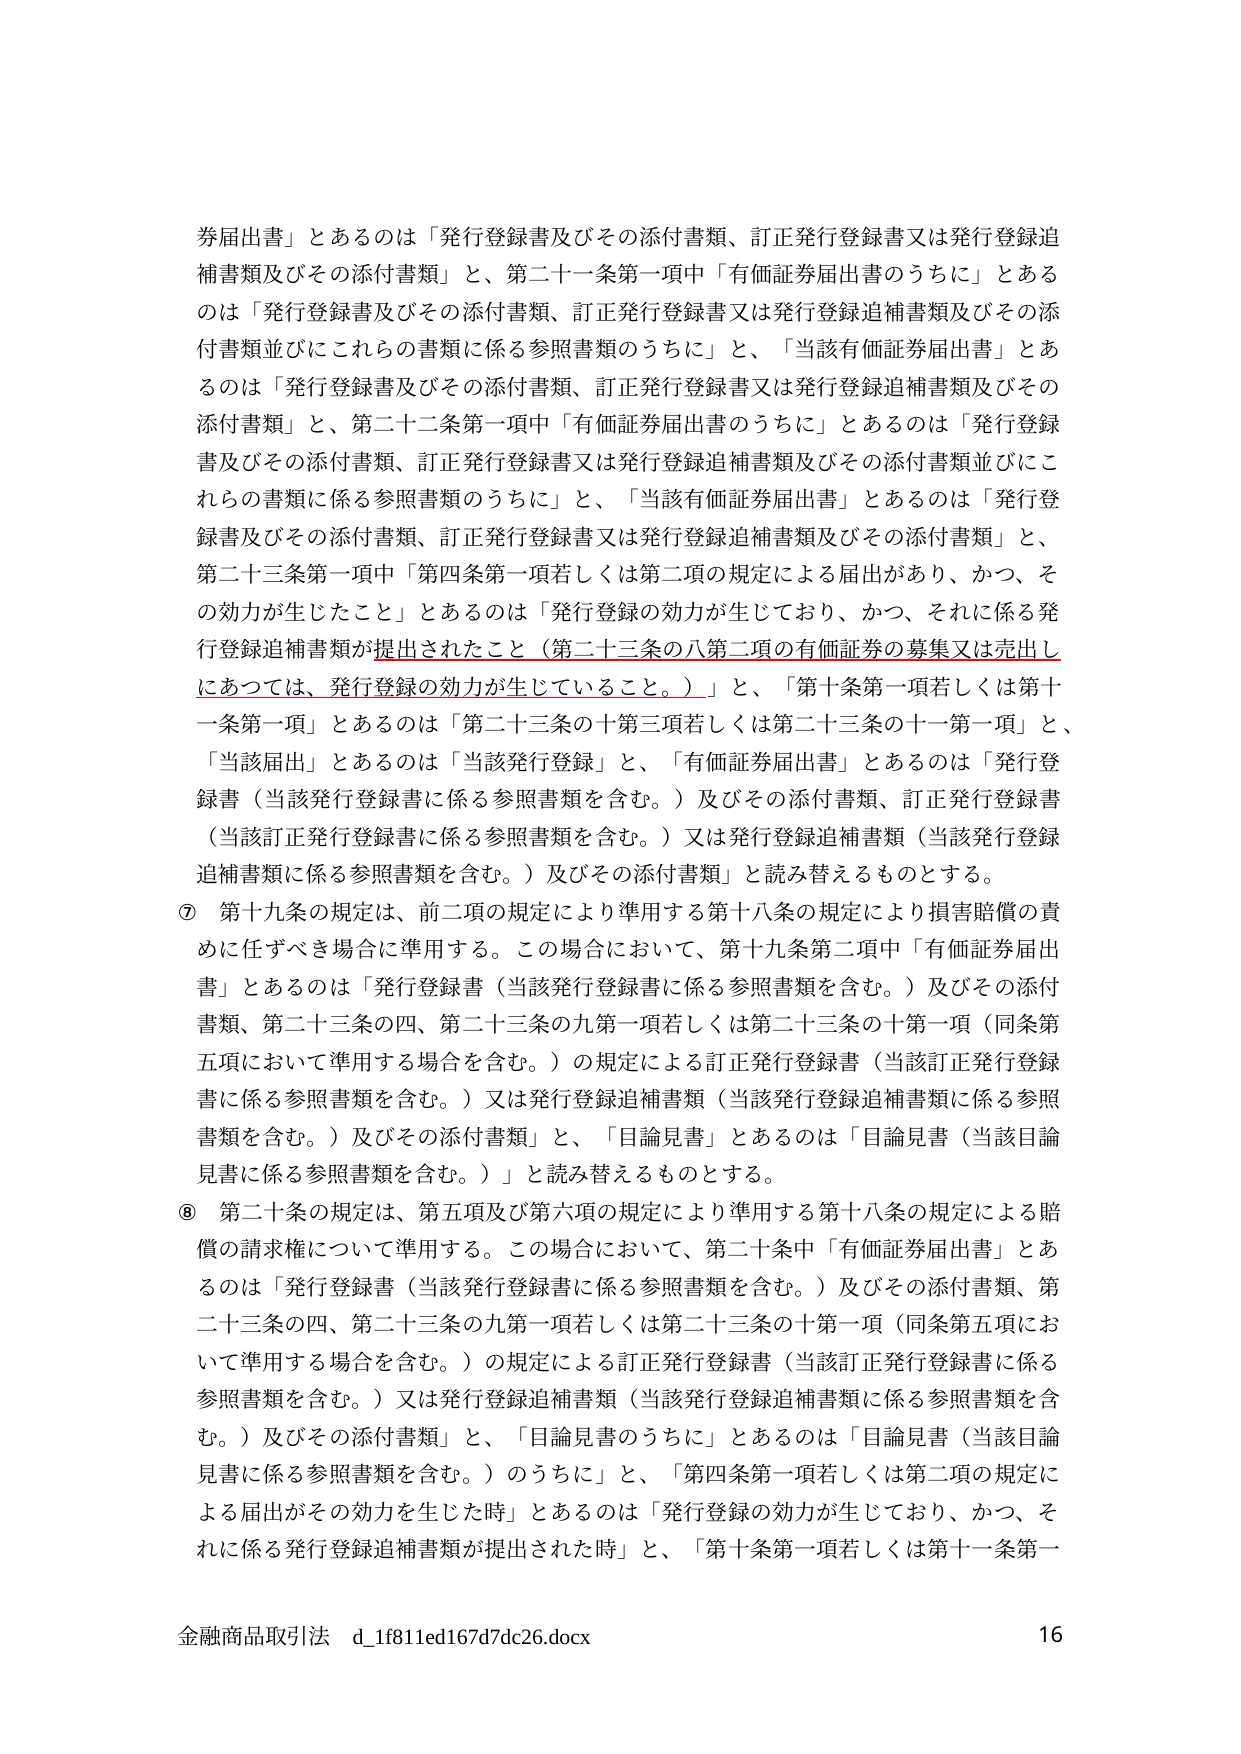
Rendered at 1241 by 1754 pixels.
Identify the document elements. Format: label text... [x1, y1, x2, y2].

text ⑦ 第十九条の規定は、前二項の規定により準用する第十八条の規定により損害賠償の責めに任ずべき場合に準用する。この場合において、第十九条第二項中「有価証券届出書」とあるのは「発行登録書（当該発行登録書に係る参照書類を含む。）及びその添付書類、第二十三条の四、第二十三条の九第一項若しくは第二十三条の十第一項（同条第五項において準用する場合を含む。）の規定による訂正発行登録書（当該訂正発行登録書に係る参照書類を含む。）又は発行登録追補書類（当該発行登録追補書類に係る参照書類を含む。）及びその添付書類」と、「目論見書」とあるのは「目論見書（当該目論見書に係る参照書類を含む。）」と読み替えるものとする。 [177, 892, 1063, 1192]
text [177, 217, 1063, 892]
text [177, 1192, 1063, 1567]
